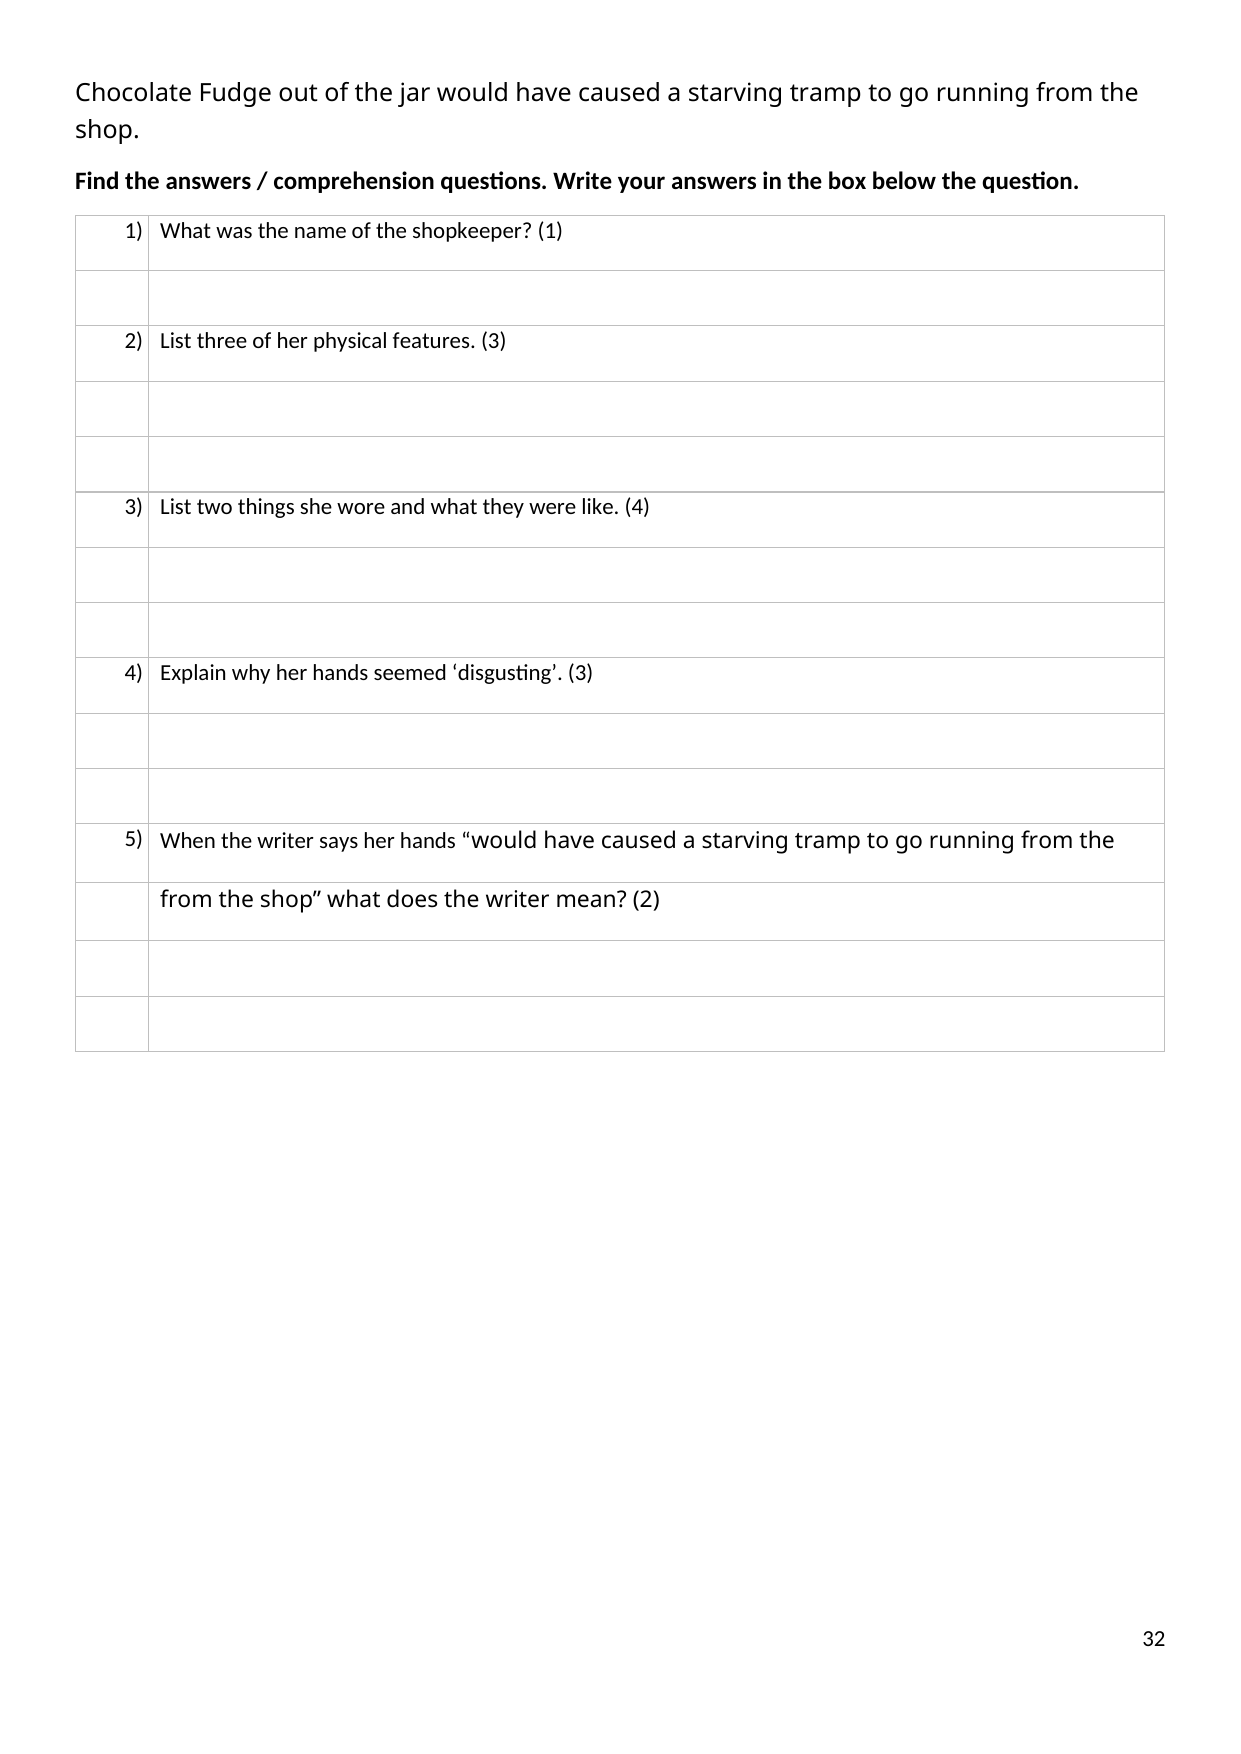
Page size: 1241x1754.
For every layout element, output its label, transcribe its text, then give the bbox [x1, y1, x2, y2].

table_cell [76, 824, 148, 882]
table_cell [149, 997, 1164, 1051]
table_cell List three of her physical features. (3) [149, 326, 1164, 381]
table_cell [76, 941, 148, 996]
table_cell [149, 714, 1164, 768]
table_cell [76, 883, 148, 940]
table_cell [76, 997, 148, 1051]
table_cell [76, 548, 148, 602]
table_cell List two things she wore and what they were like. (4) [149, 493, 1164, 547]
table_cell [76, 769, 148, 823]
table_cell When the writer says her hands “would have caused a starving tramp to go running from the [149, 824, 1164, 882]
table_cell [76, 493, 148, 547]
table_cell [149, 382, 1164, 436]
table_header What was the name of the shopkeeper? (1) [149, 216, 1164, 270]
table_cell [76, 658, 148, 713]
table_cell [76, 714, 148, 768]
table_cell [149, 769, 1164, 823]
table_cell [76, 326, 148, 381]
table_cell [149, 271, 1164, 325]
table_header [76, 216, 148, 270]
table_cell Explain why her hands seemed ‘disgusting’. (3) [149, 658, 1164, 713]
table_cell [76, 603, 148, 657]
table_cell [149, 437, 1164, 491]
table_cell from the shop” what does the writer mean? (2) [149, 883, 1164, 940]
table_cell [76, 382, 148, 436]
table_cell [149, 941, 1164, 996]
table_cell [76, 271, 148, 325]
table_cell [149, 548, 1164, 602]
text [75, 75, 1165, 146]
table_cell [76, 437, 148, 491]
table_cell [149, 603, 1164, 657]
text Find the answers / comprehension questions. Write your answers in the box below the question. [75, 165, 1165, 196]
